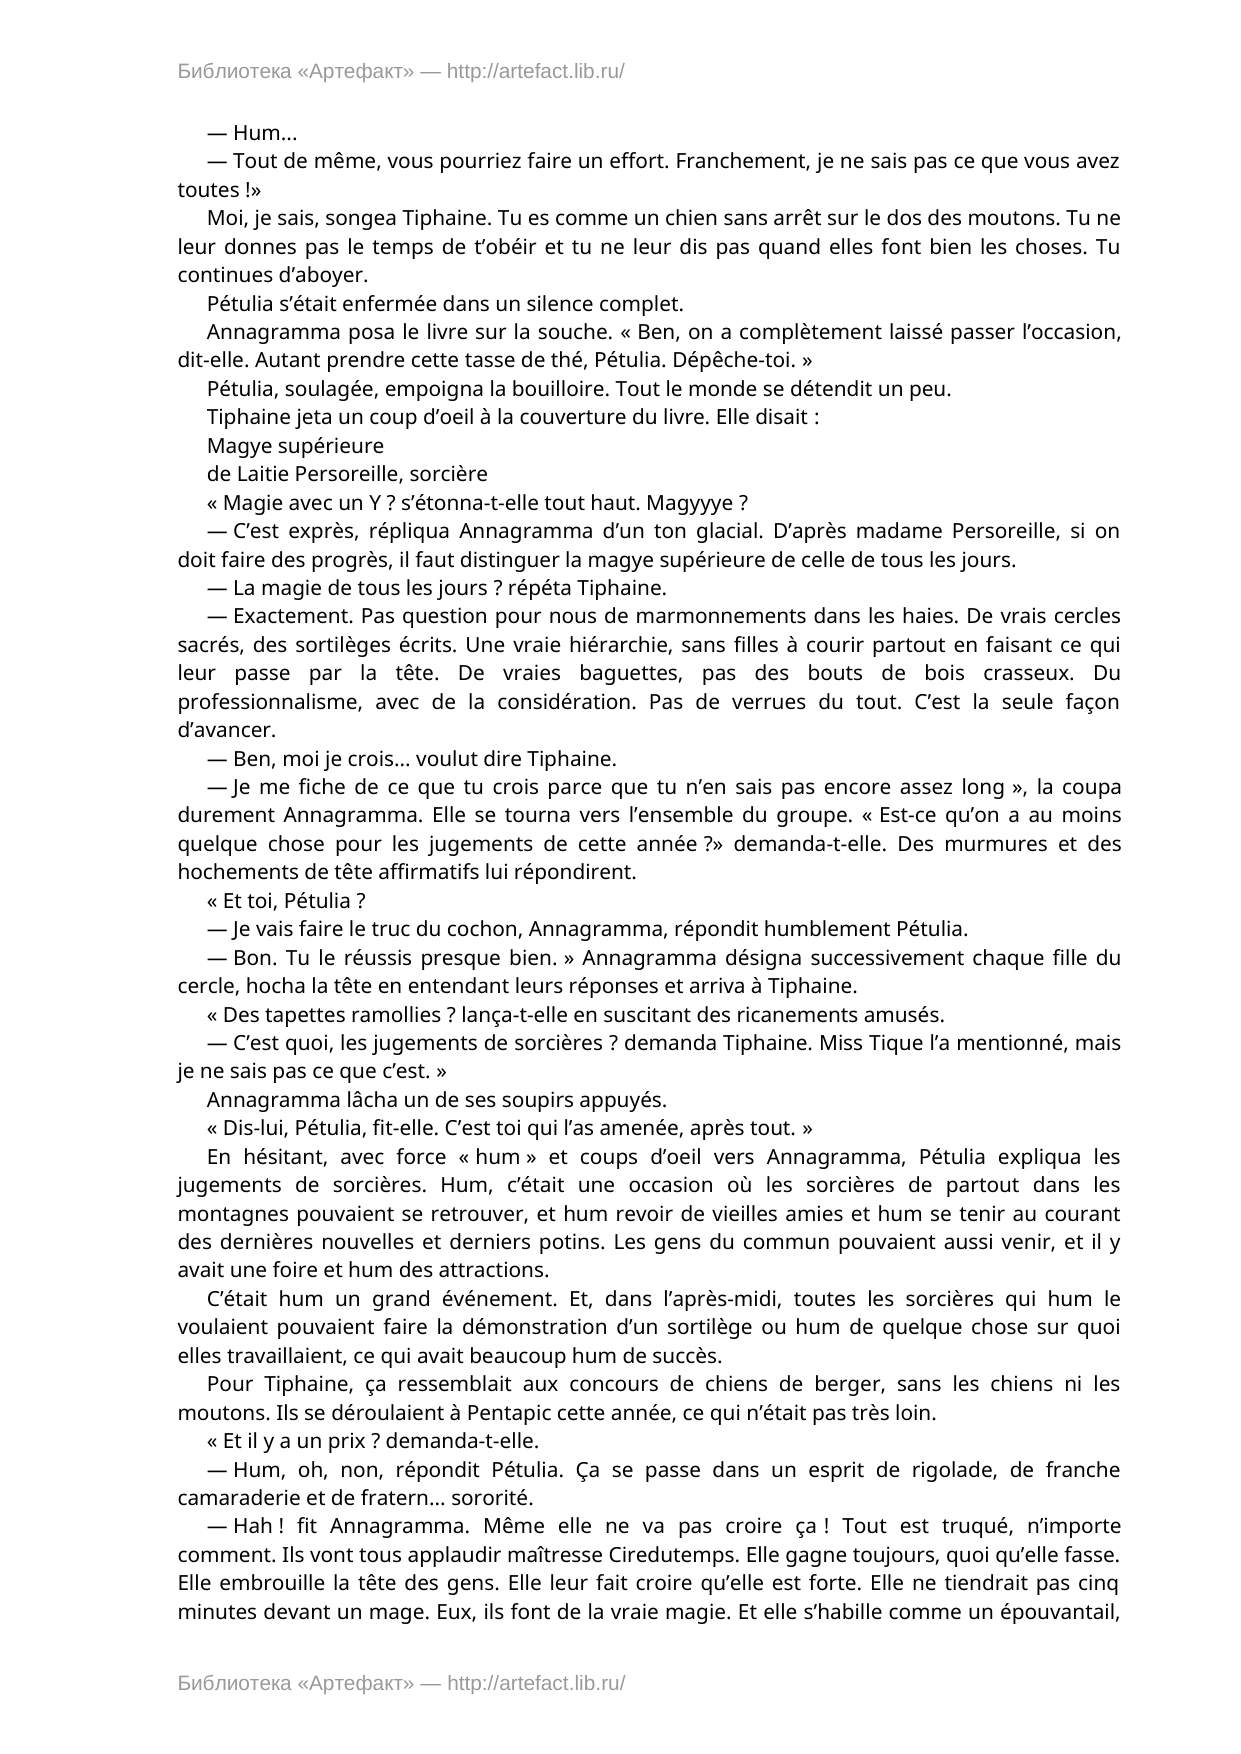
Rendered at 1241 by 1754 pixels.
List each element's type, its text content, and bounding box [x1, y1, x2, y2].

text Annagramma lâcha un de ses soupirs appuyés. [177, 1085, 1122, 1113]
text Tiphaine jeta un coup d’oeil à la couverture du livre. Elle disait : [177, 402, 1122, 431]
text En hésitant, avec force « hum » et coups d’oeil vers Annagramma, Pétulia expliqua les jugements de sorcières. Hum, c’était une occasion où les sorcières de partout dans les montagnes pouvaient se retrouver, et hum revoir de vieilles amies et hum se tenir au courant des dernières nouvelles et derniers potins. Les gens du commun pouvaient aussi venir, et il y avait une foire et hum des attractions. [177, 1142, 1122, 1284]
text Moi, je sais, songea Tiphaine. Tu es comme un chien sans arrêt sur le dos des moutons. Tu ne leur donnes pas le temps de t’obéir et tu ne leur dis pas quand elles font bien les choses. Tu continues d’aboyer. [177, 203, 1122, 289]
text — Tout de même, vous pourriez faire un effort. Franchement, je ne sais pas ce que vous avez toutes !» [177, 147, 1122, 203]
text — Hum... [177, 118, 1122, 147]
text C’était hum un grand événement. Et, dans l’après-midi, toutes les sorcières qui hum le voulaient pouvaient faire la démonstration d’un sortilège ou hum de quelque chose sur quoi elles travaillaient, ce qui avait beaucoup hum de succès. [177, 1284, 1122, 1369]
text — La magie de tous les jours ? répéta Tiphaine. [177, 573, 1122, 602]
text — C’est exprès, répliqua Annagramma d’un ton glacial. D’après madame Persoreille, si on doit faire des progrès, il faut distinguer la magye supérieure de celle de tous les jours. [177, 516, 1122, 573]
text — C’est quoi, les jugements de sorcières ? demanda Tiphaine. Miss Tique l’a mentionné, mais je ne sais pas ce que c’est. » [177, 1028, 1122, 1085]
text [177, 1512, 1122, 1625]
text « Dis-lui, Pétulia, fit-elle. C’est toi qui l’as amenée, après tout. » [177, 1113, 1122, 1142]
text « Et toi, Pétulia ? [177, 886, 1122, 914]
text Annagramma posa le livre sur la souche. « Ben, on a complètement laissé passer l’occasion, dit-elle. Autant prendre cette tasse de thé, Pétulia. Dépêche-toi. » [177, 317, 1122, 374]
text Pétulia s’était enfermée dans un silence complet. [177, 289, 1122, 317]
text de Laitie Persoreille, sorcière [177, 459, 1122, 488]
text Pour Tiphaine, ça ressemblait aux concours de chiens de berger, sans les chiens ni les moutons. Ils se déroulaient à Pentapic cette année, ce qui n’était pas très loin. [177, 1369, 1122, 1426]
text « Magie avec un Y ? s’étonna-t-elle tout haut. Magyyye ? [177, 488, 1122, 516]
text « Des tapettes ramollies ? lança-t-elle en suscitant des ricanements amusés. [177, 1000, 1122, 1028]
text « Et il y a un prix ? demanda-t-elle. [177, 1426, 1122, 1455]
text Magye supérieure [177, 431, 1122, 459]
text — Ben, moi je crois... voulut dire Tiphaine. [177, 744, 1122, 772]
text — Exactement. Pas question pour nous de marmonnements dans les haies. De vrais cercles sacrés, des sortilèges écrits. Une vraie hiérarchie, sans filles à courir partout en faisant ce qui leur passe par la tête. De vraies baguettes, pas des bouts de bois crasseux. Du professionnalisme, avec de la considération. Pas de verrues du tout. C’est la seule façon d’avancer. [177, 602, 1122, 744]
text — Bon. Tu le réussis presque bien. » Annagramma désigna successivement chaque fille du cercle, hocha la tête en entendant leurs réponses et arriva à Tiphaine. [177, 943, 1122, 1000]
text Pétulia, soulagée, empoigna la bouilloire. Tout le monde se détendit un peu. [177, 374, 1122, 402]
text — Je vais faire le truc du cochon, Annagramma, répondit humblement Pétulia. [177, 914, 1122, 943]
text — Hum, oh, non, répondit Pétulia. Ça se passe dans un esprit de rigolade, de franche camaraderie et de fratern... sororité. [177, 1455, 1122, 1512]
text — Je me fiche de ce que tu crois parce que tu n’en sais pas encore assez long », la coupa durement Annagramma. Elle se tourna vers l’ensemble du groupe. « Est-ce qu’on a au moins quelque chose pour les jugements de cette année ?» demanda-t-elle. Des murmures et des hochements de tête affirmatifs lui répondirent. [177, 772, 1122, 886]
